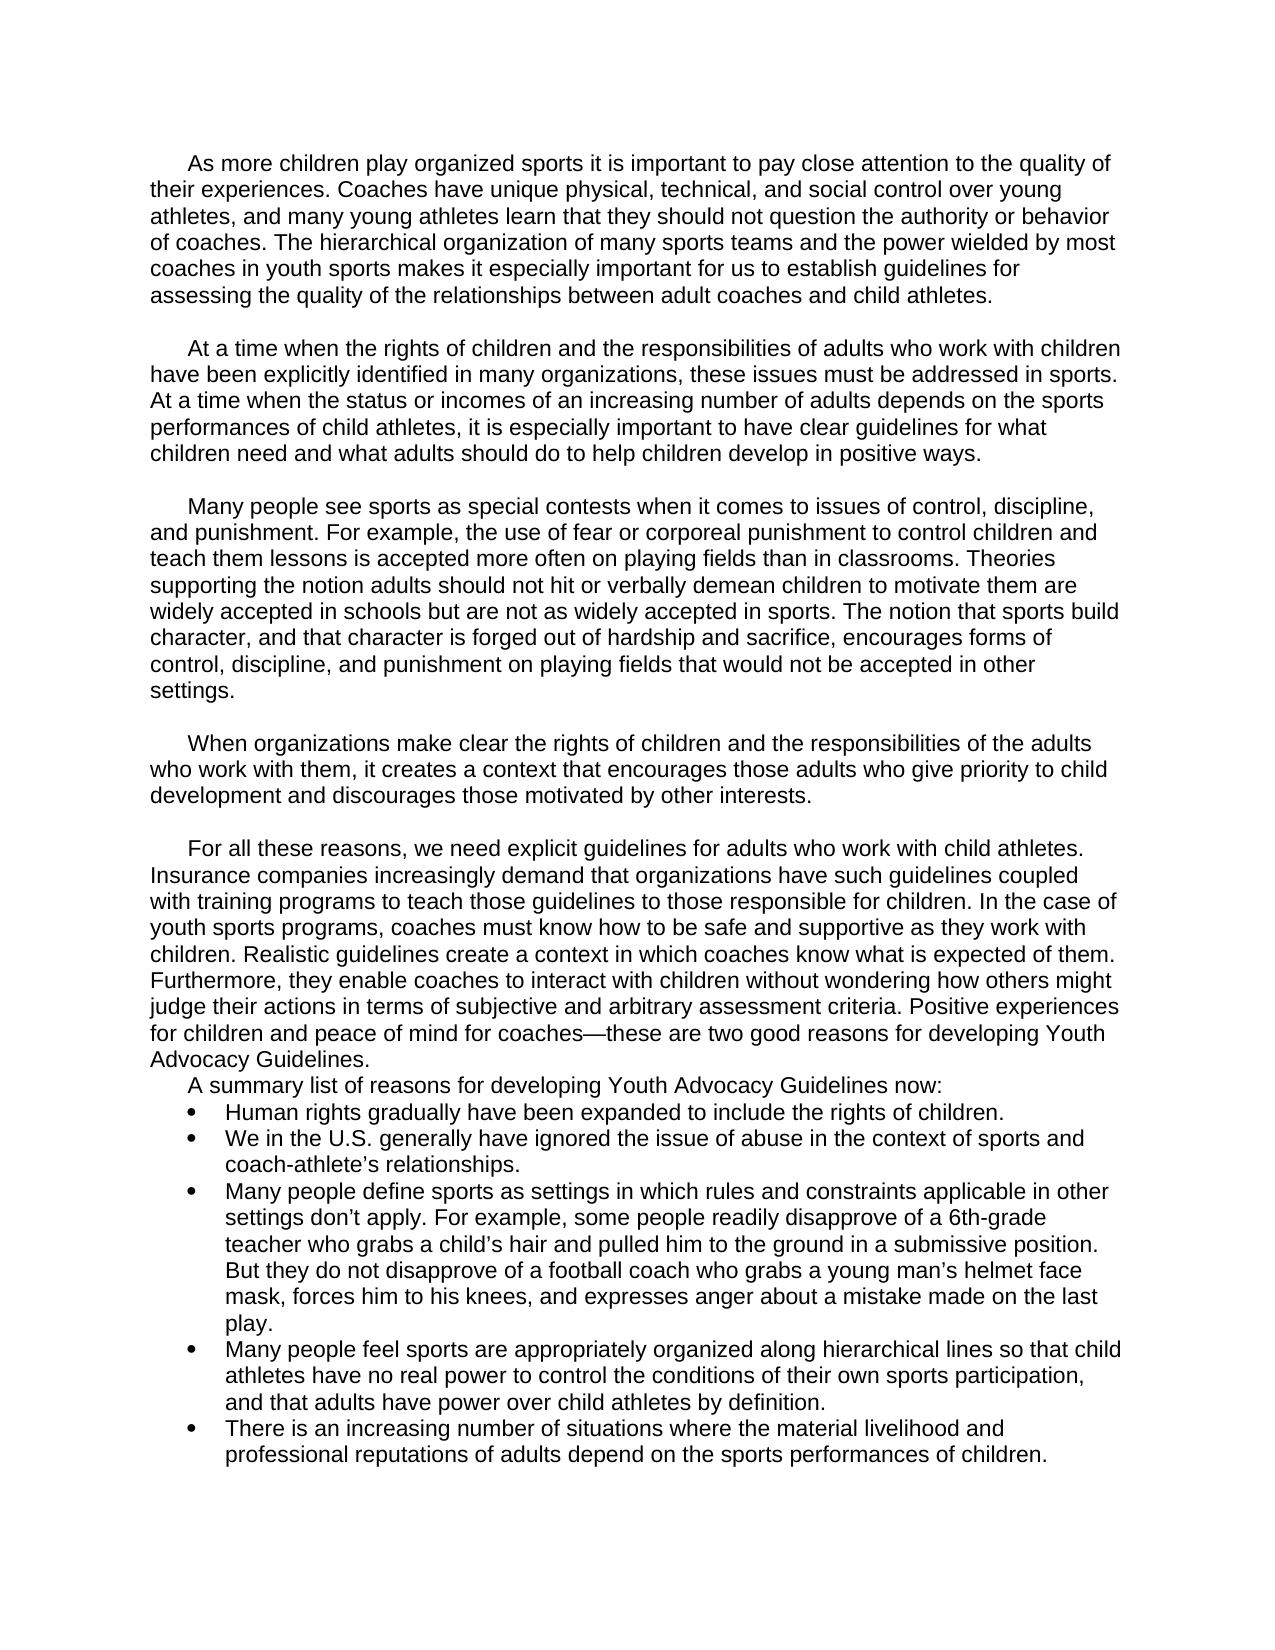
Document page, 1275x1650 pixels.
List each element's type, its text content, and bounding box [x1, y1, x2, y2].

list We in the U.S. generally have ignored the issue of abuse in the context of sports and coach-athlete’s relationships. [187, 1125, 1125, 1178]
text At a time when the rights of children and the responsibilities of adults who work with children have been explicitly identified in many organizations, these issues must be addressed in sports. At a time when the status or incomes of an increasing number of adults depends on the sports performances of child athletes, it is especially important to have clear guidelines for what children need and what adults should do to help children develop in positive ways. [150, 334, 1125, 466]
text For all these reasons, we need explicit guidelines for adults who work with child athletes. Insurance companies increasingly demand that organizations have such guidelines coupled with training programs to teach those guidelines to those responsible for children. In the case of youth sports programs, coaches must know how to be safe and supportive as they work with children. Realistic guidelines create a context in which coaches know what is expected of them. Furthermore, they enable coaches to interact with children without wondering how others might judge their actions in terms of subjective and arbitrary assessment criteria. Positive experiences for children and peace of mind for coaches—these are two good reasons for developing Youth Advocacy Guidelines. [150, 835, 1125, 1072]
list Human rights gradually have been expanded to include the rights of children. [187, 1099, 1125, 1125]
list Many people define sports as settings in which rules and constraints applicable in other settings don’t apply. For example, some people readily disapprove of a 6th-grade teacher who grabs a child’s hair and pulled him to the ground in a submissive position. But they do not disapprove of a football coach who grabs a young man’s helmet face mask, forces him to his knees, and expresses anger about a mistake made on the last play. [187, 1178, 1125, 1336]
text Many people see sports as special contests when it comes to issues of control, discipline, and punishment. For example, the use of fear or corporeal punishment to control children and teach them lessons is accepted more often on playing fields than in classrooms. Theories supporting the notion adults should not hit or verbally demean children to motivate them are widely accepted in schools but are not as widely accepted in sports. The notion that sports build character, and that character is forged out of hardship and sacrifice, encourages forms of control, discipline, and punishment on playing fields that would not be accepted in other settings. [150, 493, 1125, 703]
text As more children play organized sports it is important to pay close attention to the quality of their experiences. Coaches have unique physical, technical, and social control over young athletes, and many young athletes learn that they should not question the authority or behavior of coaches. The hierarchical organization of many sports teams and the power wielded by most coaches in youth sports makes it especially important for us to establish guidelines for assessing the quality of the relationships between adult coaches and child athletes. [150, 150, 1125, 308]
list There is an increasing number of situations where the material livelihood and professional reputations of adults depend on the sports performances of children. [187, 1415, 1125, 1468]
text When organizations make clear the rights of children and the responsibilities of the adults who work with them, it creates a context that encourages those adults who give priority to child development and discourages those motivated by other interests. [150, 730, 1125, 809]
list Many people feel sports are appropriately organized along hierarchical lines so that child athletes have no real power to control the conditions of their own sports participation, and that adults have power over child athletes by definition. [187, 1336, 1125, 1415]
text A summary list of reasons for developing Youth Advocacy Guidelines now: [150, 1072, 1125, 1099]
